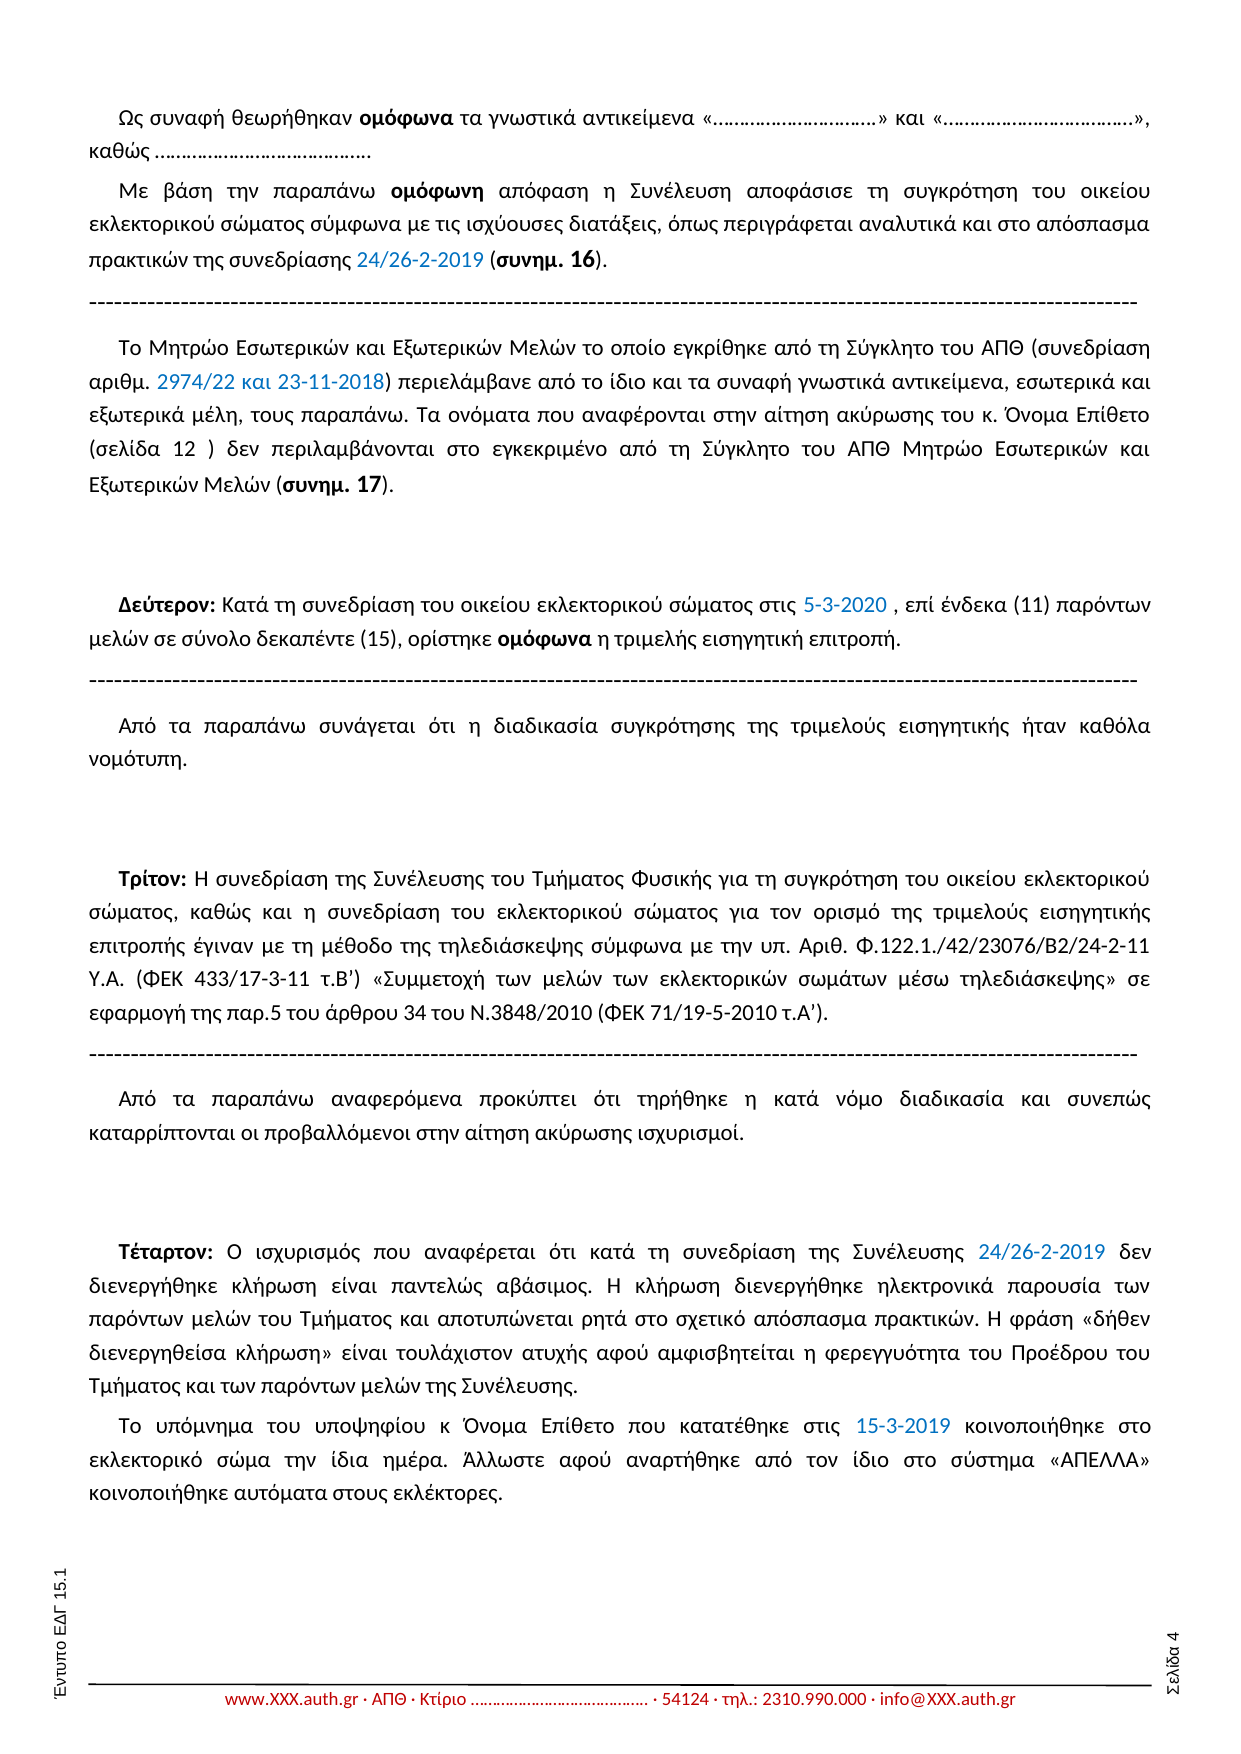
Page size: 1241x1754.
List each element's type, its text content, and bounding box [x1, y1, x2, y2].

text Από τα παραπάνω αναφερόμενα προκύπτει ότι τηρήθηκε η κατά νόμο διαδικασία και συνεπώς καταρρίπτονται οι προβαλλόμενοι στην αίτηση ακύρωσης ισχυρισμοί. [89, 1084, 1152, 1146]
text Από τα παραπάνω συνάγεται ότι η διαδικασία συγκρότησης της τριμελούς εισηγητικής ήταν καθόλα νομότυπη. [89, 711, 1152, 772]
text Τέταρτον: Ο ισχυρισμός που αναφέρεται ότι κατά τη συνεδρίαση της Συνέλευσης 24/26-2-2019 δεν διενεργήθηκε κλήρωση είναι παντελώς αβάσιμος. Η κλήρωση διενεργήθηκε ηλεκτρονικά παρουσία των παρόντων μελών του Τμήματος και αποτυπώνεται ρητά στο σχετικό απόσπασμα πρακτικών. Η φράση «δήθεν διενεργηθείσα κλήρωση» είναι τουλάχιστον ατυχής αφού αμφισβητείται η φερεγγυότητα του Προέδρου του Τμήματος και των παρόντων μελών της Συνέλευσης. [89, 1237, 1152, 1400]
text Το Μητρώο Εσωτερικών και Εξωτερικών Μελών το οποίο εγκρίθηκε από τη Σύγκλητο του ΑΠΘ (συνεδρίαση αριθμ. 2974/22 και 23-11-2018) περιελάμβανε από το ίδιο και τα συναφή γνωστικά αντικείμενα, εσωτερικά και εξωτερικά μέλη, τους παραπάνω. Τα ονόματα που αναφέρονται στην αίτηση ακύρωσης του κ. Όνομα Επίθετο (σελίδα 12 ) δεν περιλαμβάνονται στο εγκεκριμένο από τη Σύγκλητο του ΑΠΘ Μητρώο Εσωτερικών και Εξωτερικών Μελών (συνημ. 17). [89, 333, 1152, 498]
text Δεύτερον: Κατά τη συνεδρίαση του οικείου εκλεκτορικού σώματος στις 5-3-2020 , επί ένδεκα (11) παρόντων μελών σε σύνολο δεκαπέντε (15), ορίστηκε ομόφωνα η τριμελής εισηγητική επιτροπή. [89, 590, 1152, 652]
text Ως συναφή θεωρήθηκαν ομόφωνα τα γνωστικά αντικείμενα «………………………….» και «………………………………», καθώς ………………………………….. [89, 103, 1152, 164]
text ------------------------------------------------------------------------------------------------------------------------------ [89, 1038, 1152, 1066]
text ------------------------------------------------------------------------------------------------------------------------------ [89, 286, 1152, 315]
text Τρίτον: H συνεδρίαση της Συνέλευσης του Τμήματος Φυσικής για τη συγκρότηση του οικείου εκλεκτορικού σώματος, καθώς και η συνεδρίαση του εκλεκτορικού σώματος για τον ορισμό της τριμελούς εισηγητικής επιτροπής έγιναν με τη μέθοδο της τηλεδιάσκεψης σύμφωνα με την υπ. Αριθ. Φ.122.1./42/23076/Β2/24-2-11 Υ.Α. (ΦΕΚ 433/17-3-11 τ.Β’) «Συμμετοχή των μελών των εκλεκτορικών σωμάτων μέσω τηλεδιάσκεψης» σε εφαρμογή της παρ.5 του άρθρου 34 του Ν.3848/2010 (ΦΕΚ 71/19-5-2010 τ.Α’). [89, 864, 1152, 1026]
text Το υπόμνημα του υποψηφίου κ Όνομα Επίθετο που κατατέθηκε στις 15-3-2019 κοινοποιήθηκε στο εκλεκτορικό σώμα την ίδια ημέρα. Άλλωστε αφού αναρτήθηκε από τον ίδιο στο σύστημα «ΑΠΕΛΛΑ» κοινοποιήθηκε αυτόματα στους εκλέκτορες. [89, 1411, 1152, 1507]
text ------------------------------------------------------------------------------------------------------------------------------ [89, 664, 1152, 692]
text Με βάση την παραπάνω ομόφωνη απόφαση η Συνέλευση αποφάσισε τη συγκρότηση του οικείου εκλεκτορικού σώματος σύμφωνα με τις ισχύουσες διατάξεις, όπως περιγράφεται αναλυτικά και στο απόσπασμα πρακτικών της συνεδρίασης 24/26-2-2019 (συνημ. 16). [89, 176, 1152, 274]
